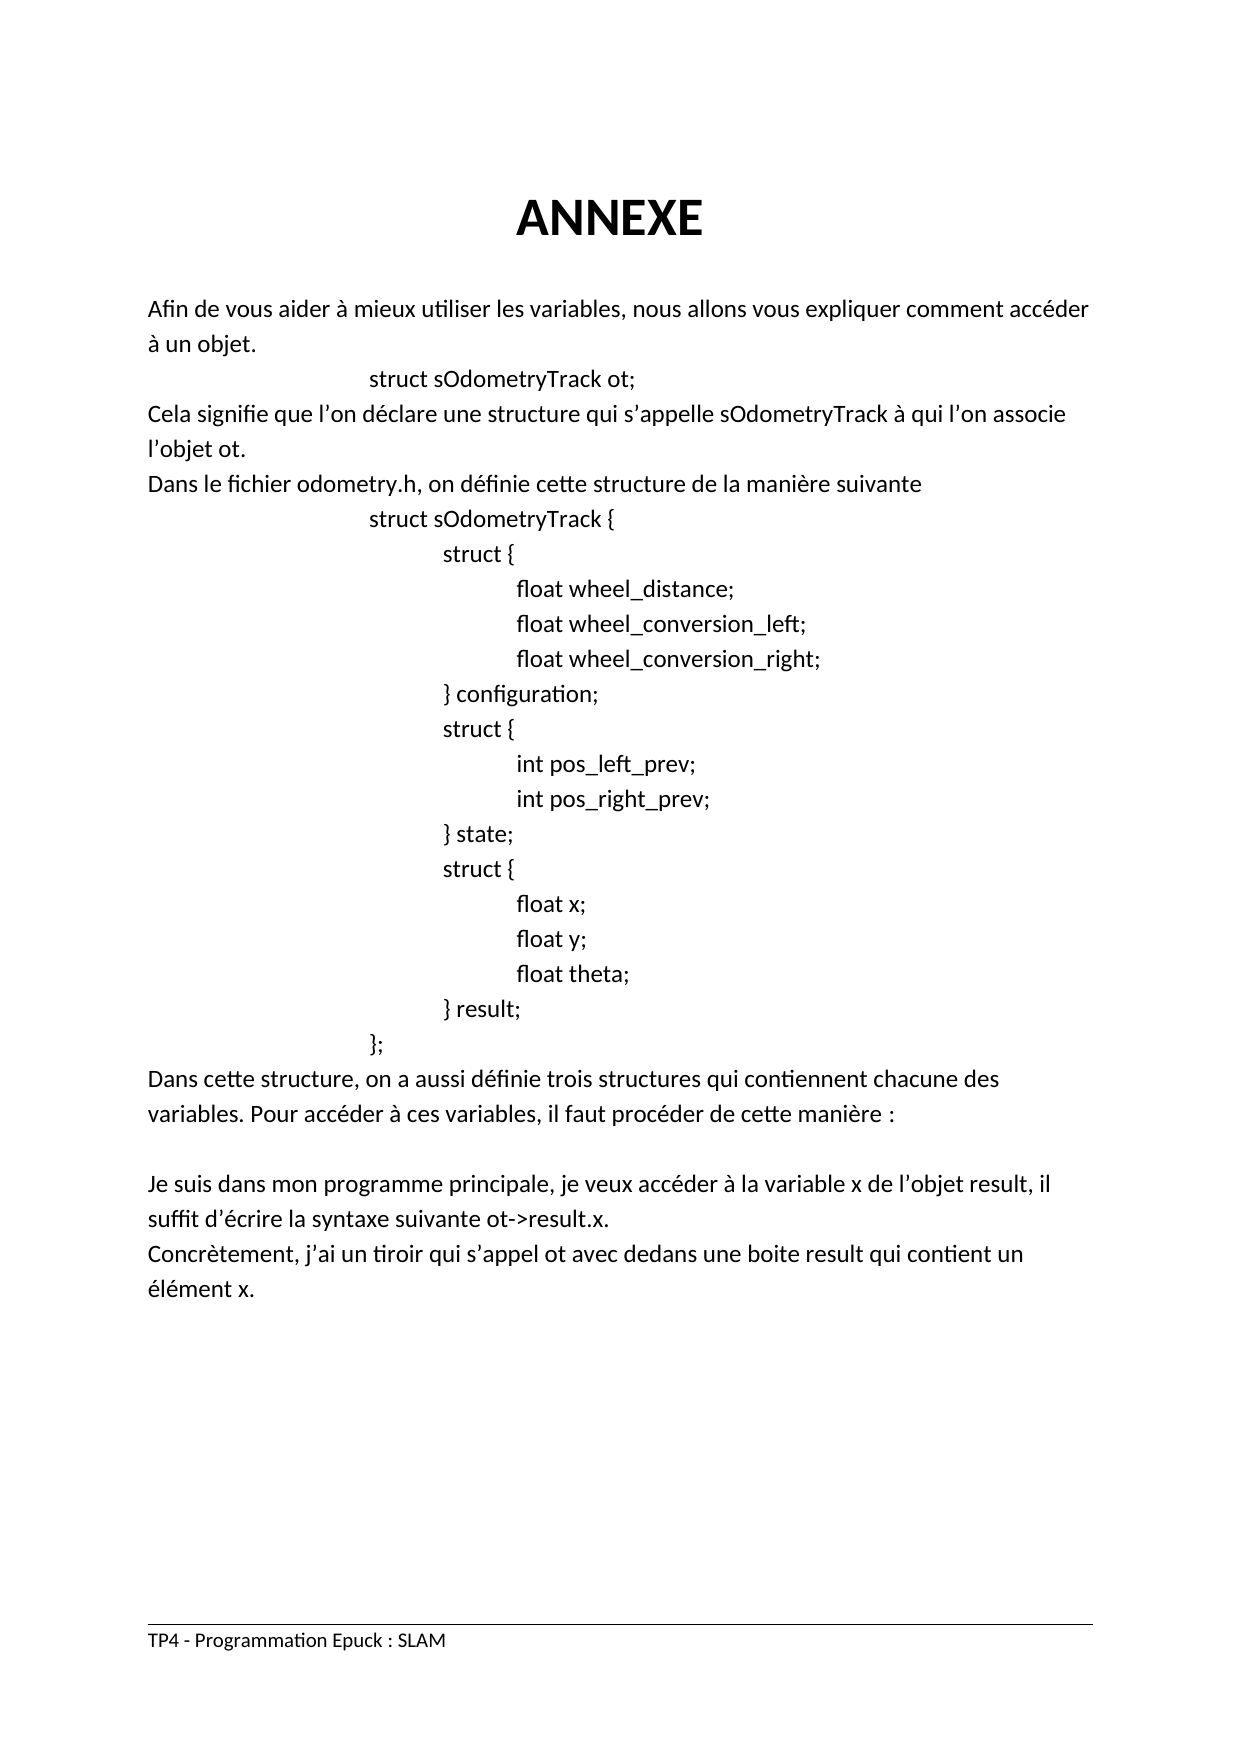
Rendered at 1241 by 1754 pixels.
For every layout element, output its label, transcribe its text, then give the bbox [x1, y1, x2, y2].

text float wheel_conversion_left; [369, 609, 1093, 639]
text struct { [369, 539, 1093, 569]
text Concrètement, j’ai un tiroir qui s’appel ot avec dedans une boite result qui contient un élément x. [148, 1239, 1093, 1304]
text int pos_left_prev; [369, 749, 1093, 779]
text float y; [369, 924, 1093, 954]
text Dans le fichier odometry.h, on définie cette structure de la manière suivante [148, 469, 1093, 499]
text ANNEXE [443, 183, 1093, 249]
text struct sOdometryTrack { [369, 504, 1093, 534]
text } result; [369, 994, 1093, 1024]
text Afin de vous aider à mieux utiliser les variables, nous allons vous expliquer comment accéder à un objet. [148, 294, 1093, 359]
text Dans cette structure, on a aussi définie trois structures qui contiennent chacune des variables. Pour accéder à ces variables, il faut procéder de cette manière : [148, 1064, 1093, 1129]
text struct { [369, 854, 1093, 884]
text struct { [369, 714, 1093, 744]
text Je suis dans mon programme principale, je veux accéder à la variable x de l’objet result, il suffit d’écrire la syntaxe suivante ot->result.x. [148, 1169, 1093, 1234]
text struct sOdometryTrack ot; [148, 364, 1093, 394]
text float theta; [369, 959, 1093, 989]
text }; [369, 1029, 1093, 1059]
text } configuration; [369, 679, 1093, 709]
text Cela signifie que l’on déclare une structure qui s’appelle sOdometryTrack à qui l’on associe l’objet ot. [148, 399, 1093, 464]
text float wheel_distance; [369, 574, 1093, 604]
text } state; [369, 819, 1093, 849]
text int pos_right_prev; [369, 784, 1093, 814]
text float wheel_conversion_right; [369, 644, 1093, 674]
text float x; [369, 889, 1093, 919]
